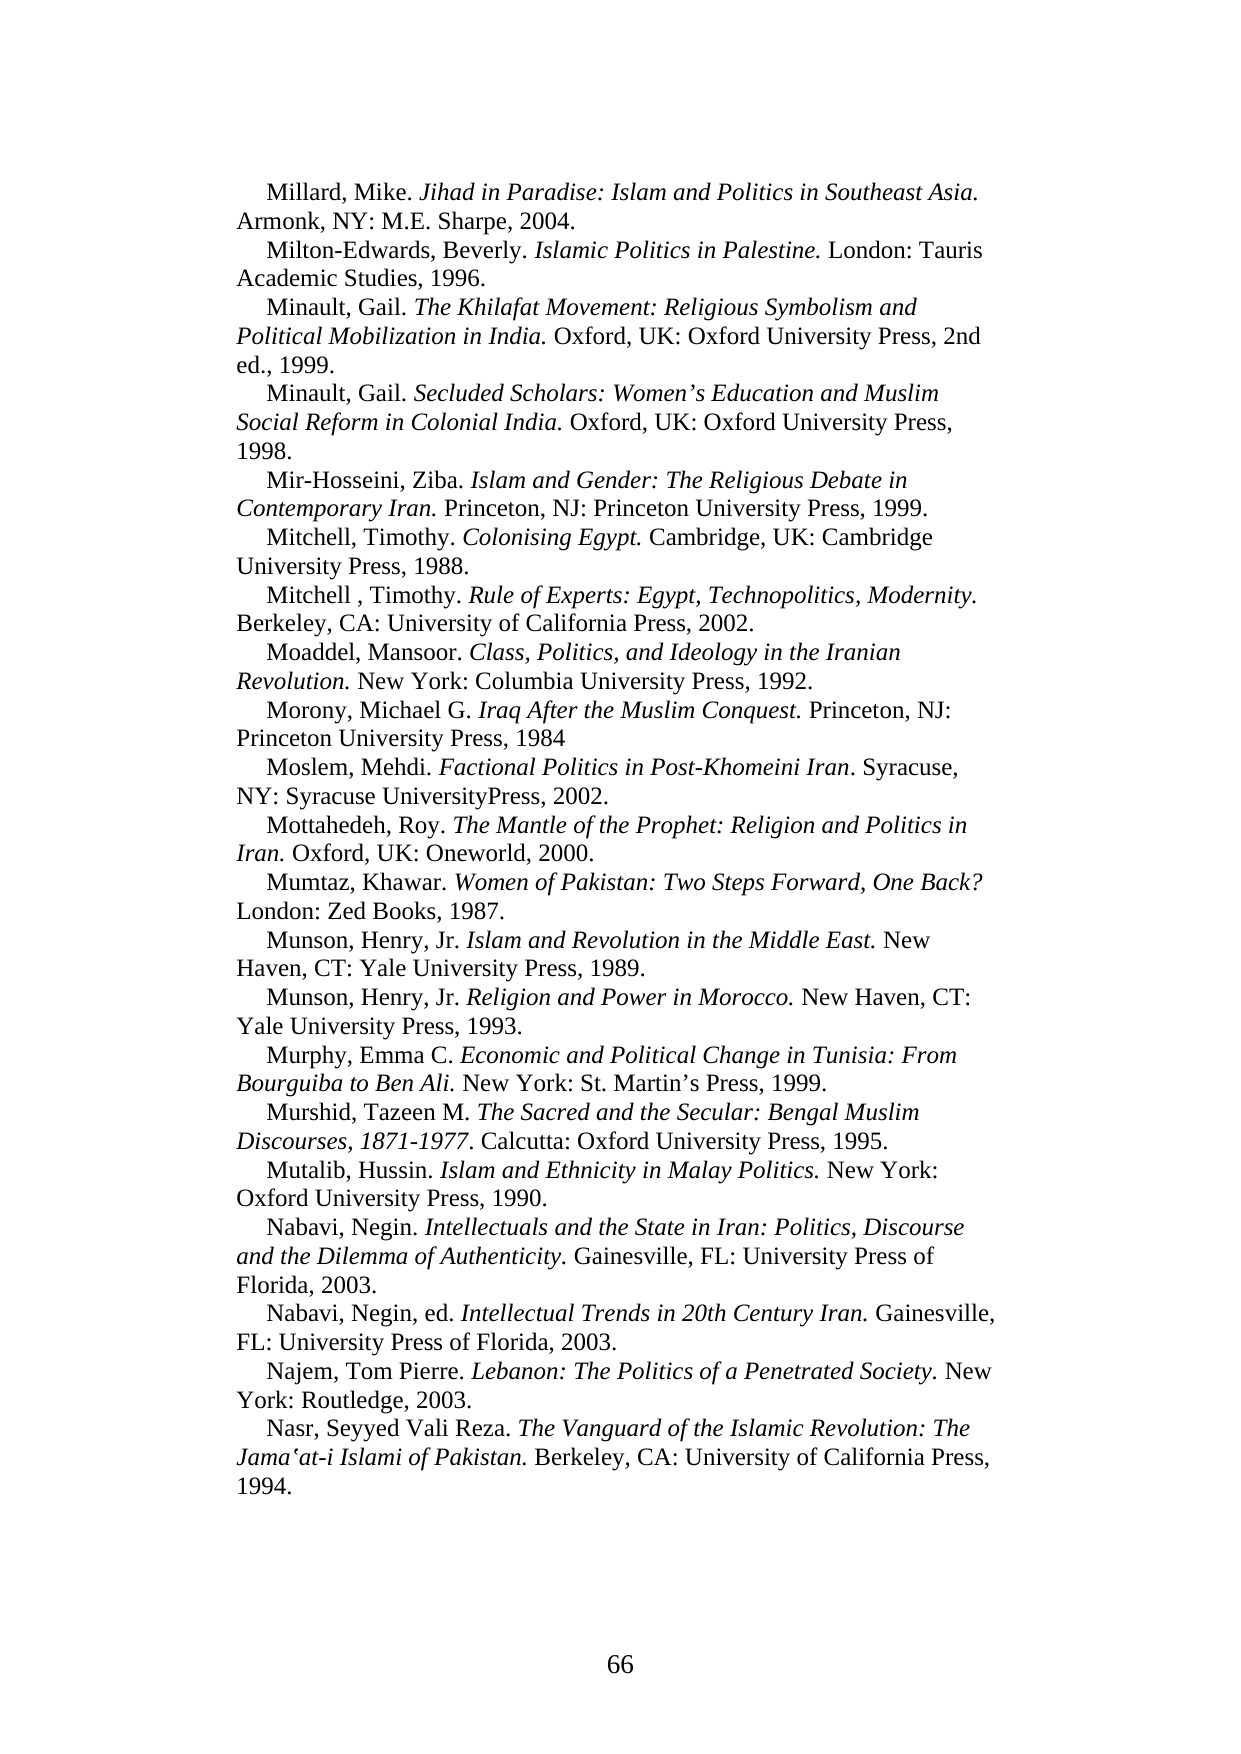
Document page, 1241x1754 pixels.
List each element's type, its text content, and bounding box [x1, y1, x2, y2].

text Mottahedeh, Roy. The Mantle of the Prophet: Religion and Politics in Iran. Oxford, UK: Oneworld, 2000. [236, 810, 1004, 867]
text Munson, Henry, Jr. Religion and Power in Morocco. New Haven, CT: Yale University Press, 1993. [236, 982, 1004, 1040]
text Minault, Gail. The Khilafat Movement: Religious Symbolism and Political Mobilization in India. Oxford, UK: Oxford University Press, 2nd ed., 1999. [236, 292, 1004, 378]
text Nabavi, Negin. Intellectuals and the State in Iran: Politics, Discourse and the Dilemma of Authenticity. Gainesville, FL: University Press of Florida, 2003. [236, 1212, 1004, 1298]
text Najem, Tom Pierre. Lebanon: The Politics of a Penetrated Society. New York: Routledge, 2003. [236, 1356, 1004, 1413]
text Mitchell, Timothy. Colonising Egypt. Cambridge, UK: Cambridge University Press, 1988. [236, 522, 1004, 580]
text Morony, Michael G. Iraq After the Muslim Conquest. Princeton, NJ: Princeton University Press, 1984 [236, 695, 1004, 752]
text Munson, Henry, Jr. Islam and Revolution in the Middle East. New Haven, CT: Yale University Press, 1989. [236, 925, 1004, 982]
text Mumtaz, Khawar. Women of Pakistan: Two Steps Forward, One Back? London: Zed Books, 1987. [236, 867, 1004, 925]
text Mitchell , Timothy. Rule of Experts: Egypt, Technopolitics, Modernity. Berkeley, CA: University of California Press, 2002. [236, 580, 1004, 637]
text Moslem, Mehdi. Factional Politics in Post-Khomeini Iran. Syracuse, NY: Syracuse UniversityPress, 2002. [236, 752, 1004, 810]
text Murphy, Emma C. Economic and Political Change in Tunisia: From Bourguiba to Ben Ali. New York: St. Martin’s Press, 1999. [236, 1040, 1004, 1097]
text Mir-Hosseini, Ziba. Islam and Gender: The Religious Debate in Contemporary Iran. Princeton, NJ: Princeton University Press, 1999. [236, 465, 1004, 522]
text Nabavi, Negin, ed. Intellectual Trends in 20th Century Iran. Gainesville, FL: University Press of Florida, 2003. [236, 1298, 1004, 1356]
text Millard, Mike. Jihad in Paradise: Islam and Politics in Southeast Asia. Armonk, NY: M.E. Sharpe, 2004. [236, 177, 1004, 235]
text Minault, Gail. Secluded Scholars: Women’s Education and Muslim Social Reform in Colonial India. Oxford, UK: Oxford University Press, 1998. [236, 378, 1004, 465]
text Moaddel, Mansoor. Class, Politics, and Ideology in the Iranian Revolution. New York: Columbia University Press, 1992. [236, 637, 1004, 695]
text Mutalib, Hussin. Islam and Ethnicity in Malay Politics. New York: Oxford University Press, 1990. [236, 1155, 1004, 1212]
text Murshid, Tazeen M. The Sacred and the Secular: Bengal Muslim Discourses, 1871-1977. Calcutta: Oxford University Press, 1995. [236, 1097, 1004, 1155]
text Nasr, Seyyed Vali Reza. The Vanguard of the Islamic Revolution: The Jama‛at-i Islami of Pakistan. Berkeley, CA: University of California Press, 1994. [236, 1413, 1004, 1500]
text Milton-Edwards, Beverly. Islamic Politics in Palestine. London: Tauris Academic Studies, 1996. [236, 235, 1004, 292]
